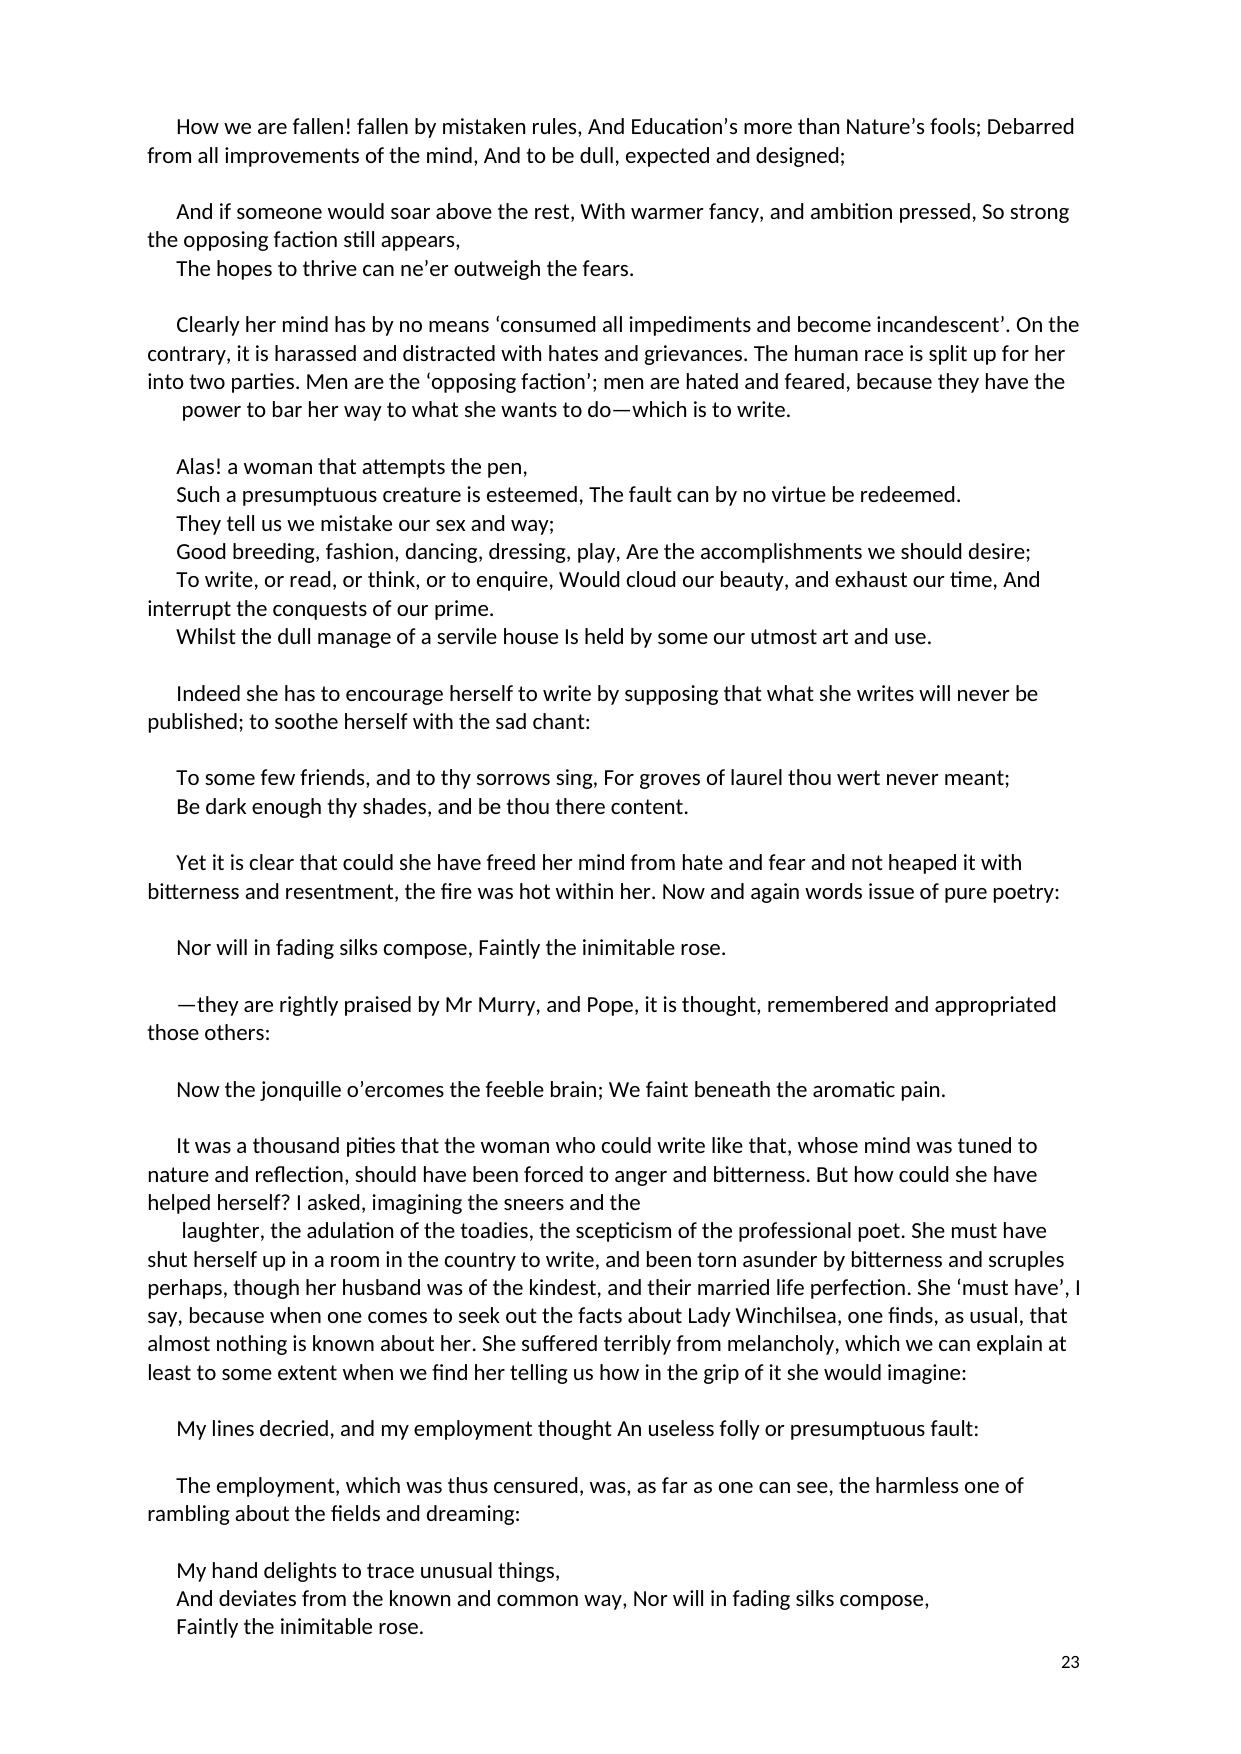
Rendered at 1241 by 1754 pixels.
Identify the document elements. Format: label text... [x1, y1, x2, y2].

text How we are fallen! fallen by mistaken rules, And Education’s more than Nature’s fools; Debarred from all improvements of the mind, And to be dull, expected and designed; [147, 112, 1094, 169]
text Faintly the inimitable rose. [147, 1612, 1094, 1641]
text Such a presumptuous creature is esteemed, The fault can by no virtue be redeemed. [147, 480, 1094, 508]
text They tell us we mistake our sex and way; [147, 509, 1094, 537]
text Yet it is clear that could she have freed her mind from hate and fear and not heaped it with bitterness and resentment, the fire was hot within her. Now and again words issue of pure poetry: [147, 848, 1094, 905]
text And if someone would soar above the rest, With warmer fancy, and ambition pressed, So strong the opposing faction still appears, [147, 197, 1094, 254]
text laughter, the adulation of the toadies, the scepticism of the professional poet. She must have shut herself up in a room in the country to write, and been torn asunder by bitterness and scruples perhaps, though her husband was of the kindest, and their married life perfection. She ‘must have’, I say, because when one comes to seek out the facts about Lady Winchilsea, one finds, as usual, that almost nothing is known about her. She suffered terribly from melancholy, which we can explain at least to some extent when we find her telling us how in the grip of it she would imagine: [147, 1216, 1094, 1386]
text Clearly her mind has by no means ‘consumed all impediments and become incandescent’. On the contrary, it is harassed and distracted with hates and grievances. The human race is split up for her into two parties. Men are the ‘opposing faction’; men are hated and feared, because they have the [147, 311, 1094, 395]
text To some few friends, and to thy sorrows sing, For groves of laurel thou wert never meant; [147, 763, 1094, 792]
text And deviates from the known and common way, Nor will in fading silks compose, [147, 1584, 1094, 1612]
text Indeed she has to encourage herself to write by supposing that what she writes will never be published; to soothe herself with the sad chant: [147, 679, 1094, 735]
text The employment, which was thus censured, was, as far as one can see, the harmless one of rambling about the fields and dreaming: [147, 1471, 1094, 1527]
text —they are rightly praised by Mr Murry, and Pope, it is thought, remembered and appropriated those others: [147, 990, 1094, 1046]
text To write, or read, or think, or to enquire, Would cloud our beauty, and exhaust our time, And interrupt the conquests of our prime. [147, 565, 1094, 622]
text The hopes to thrive can ne’er outweigh the fears. [147, 254, 1094, 282]
text power to bar her way to what she wants to do—which is to write. [147, 395, 1094, 423]
text Now the jonquille o’ercomes the feeble brain; We faint beneath the aromatic pain. [147, 1075, 1094, 1103]
text Be dark enough thy shades, and be thou there content. [147, 792, 1094, 820]
text Alas! a woman that attempts the pen, [147, 452, 1094, 480]
text My lines decried, and my employment thought An useless folly or presumptuous fault: [147, 1414, 1094, 1442]
text Whilst the dull manage of a servile house Is held by some our utmost art and use. [147, 622, 1094, 650]
text My hand delights to trace unusual things, [147, 1556, 1094, 1584]
text Good breeding, fashion, dancing, dressing, play, Are the accomplishments we should desire; [147, 537, 1094, 565]
text Nor will in fading silks compose, Faintly the inimitable rose. [147, 933, 1094, 961]
text It was a thousand pities that the woman who could write like that, whose mind was tuned to nature and reflection, should have been forced to anger and bitterness. But how could she have helped herself? I asked, imagining the sneers and the [147, 1132, 1094, 1216]
